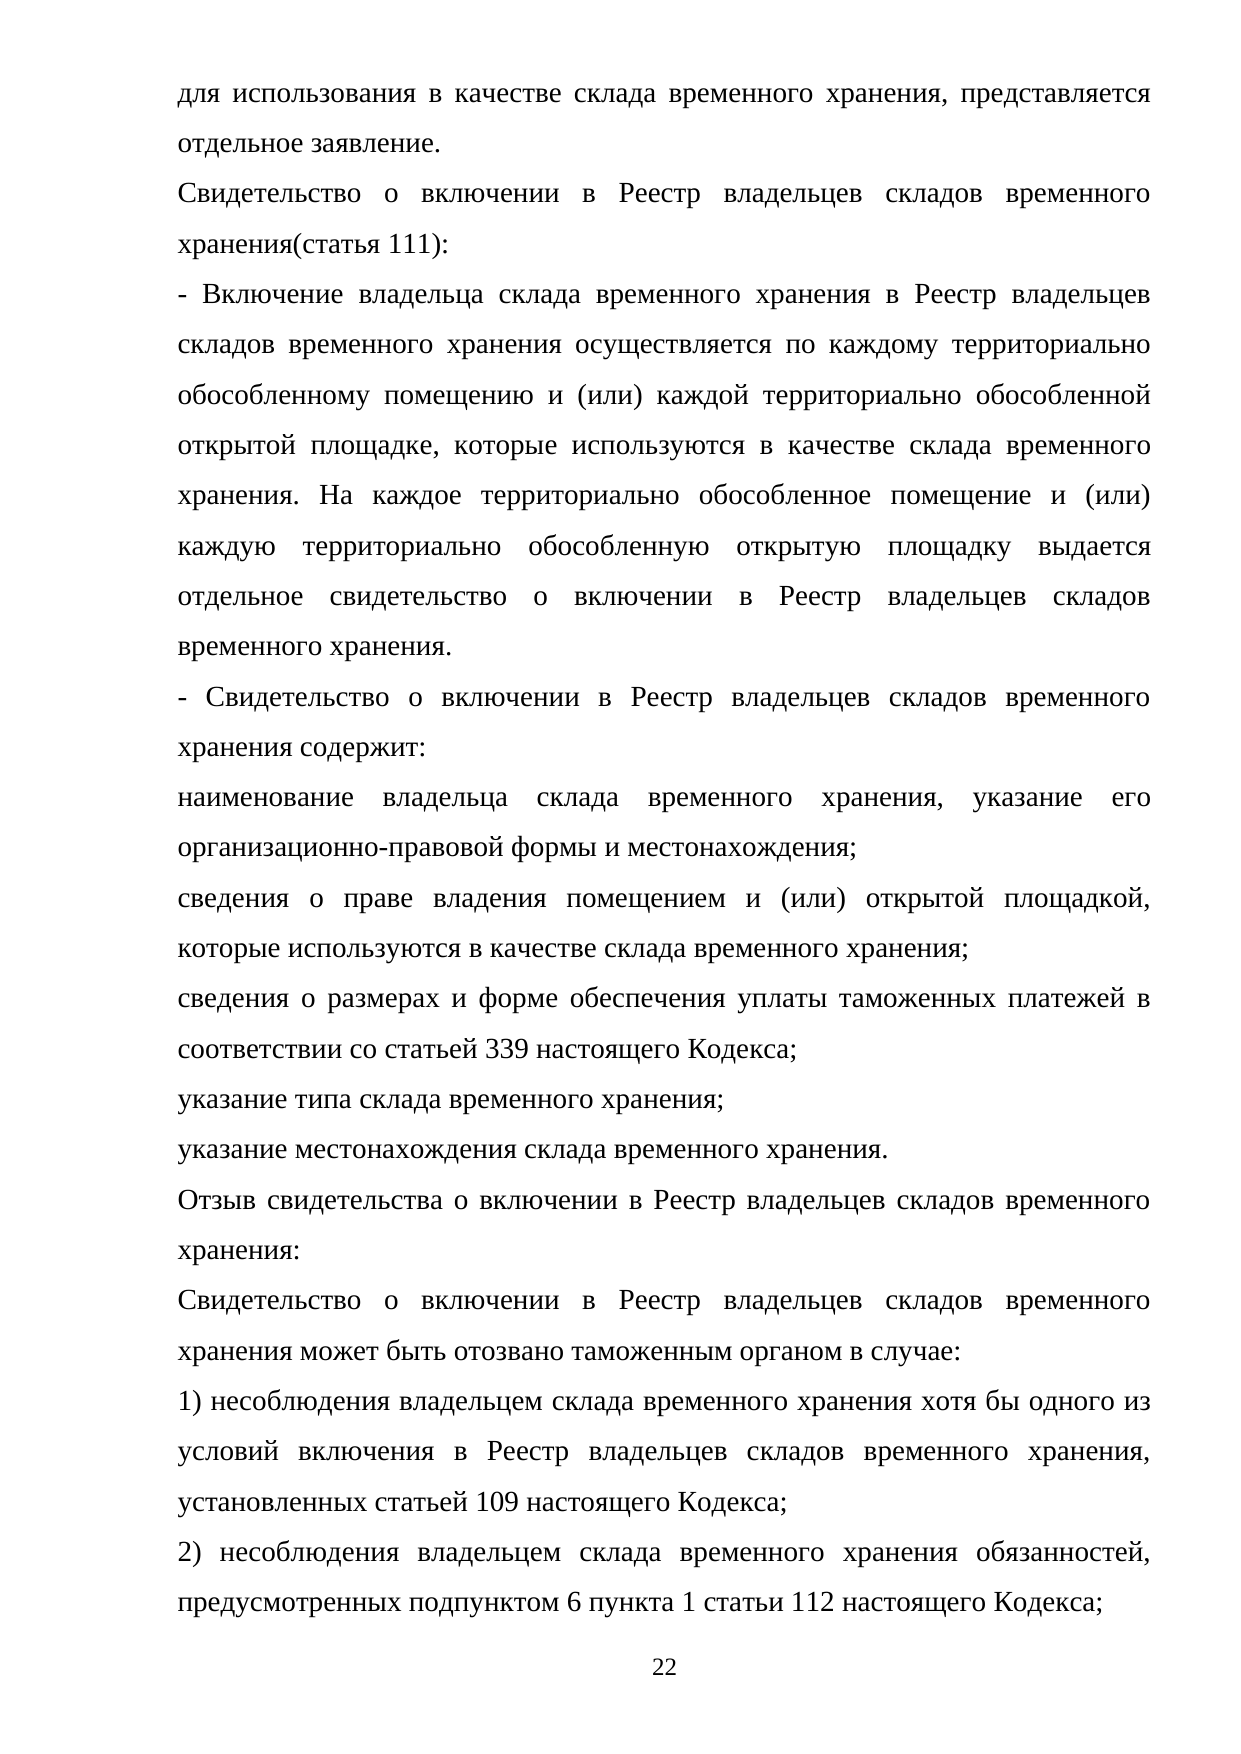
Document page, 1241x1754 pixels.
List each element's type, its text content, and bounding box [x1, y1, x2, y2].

text указание типа склада временного хранения; [177, 1081, 1152, 1115]
text Свидетельство о включении в Реестр владельцев складов временного хранения может быть отозвано таможенным органом в случае: [177, 1282, 1152, 1366]
text сведения о размерах и форме обеспечения уплаты таможенных платежей в соответствии со статьей 339 настоящего Кодекса; [177, 981, 1152, 1064]
text 2) несоблюдения владельцем склада временного хранения обязанностей, предусмотренных подпунктом 6 пункта 1 статьи 112 настоящего Кодекса; [177, 1534, 1152, 1618]
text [177, 75, 1152, 159]
text Свидетельство о включении в Реестр владельцев складов временного хранения(статья 111): [177, 176, 1152, 259]
text наименование владельца склада временного хранения, указание его организационно-правовой формы и местонахождения; [177, 779, 1152, 863]
text сведения о праве владения помещением и (или) открытой площадкой, которые используются в качестве склада временного хранения; [177, 880, 1152, 964]
text Отзыв свидетельства о включении в Реестр владельцев складов временного хранения: [177, 1182, 1152, 1266]
text 1) несоблюдения владельцем склада временного хранения хотя бы одного из условий включения в Реестр владельцев складов временного хранения, установленных статьей 109 настоящего Кодекса; [177, 1383, 1152, 1517]
text - Включение владельца склада временного хранения в Реестр владельцев складов временного хранения осуществляется по каждому территориально обособленному помещению и (или) каждой территориально обособленной открытой площадке, которые используются в качестве склада временного хранения. На каждое территориально обособленное помещение и (или) каждую территориально обособленную открытую площадку выдается отдельное свидетельство о включении в Реестр владельцев складов временного хранения. [177, 276, 1152, 662]
text указание местонахождения склада временного хранения. [177, 1131, 1152, 1165]
text - Свидетельство о включении в Реестр владельцев складов временного хранения содержит: [177, 679, 1152, 762]
